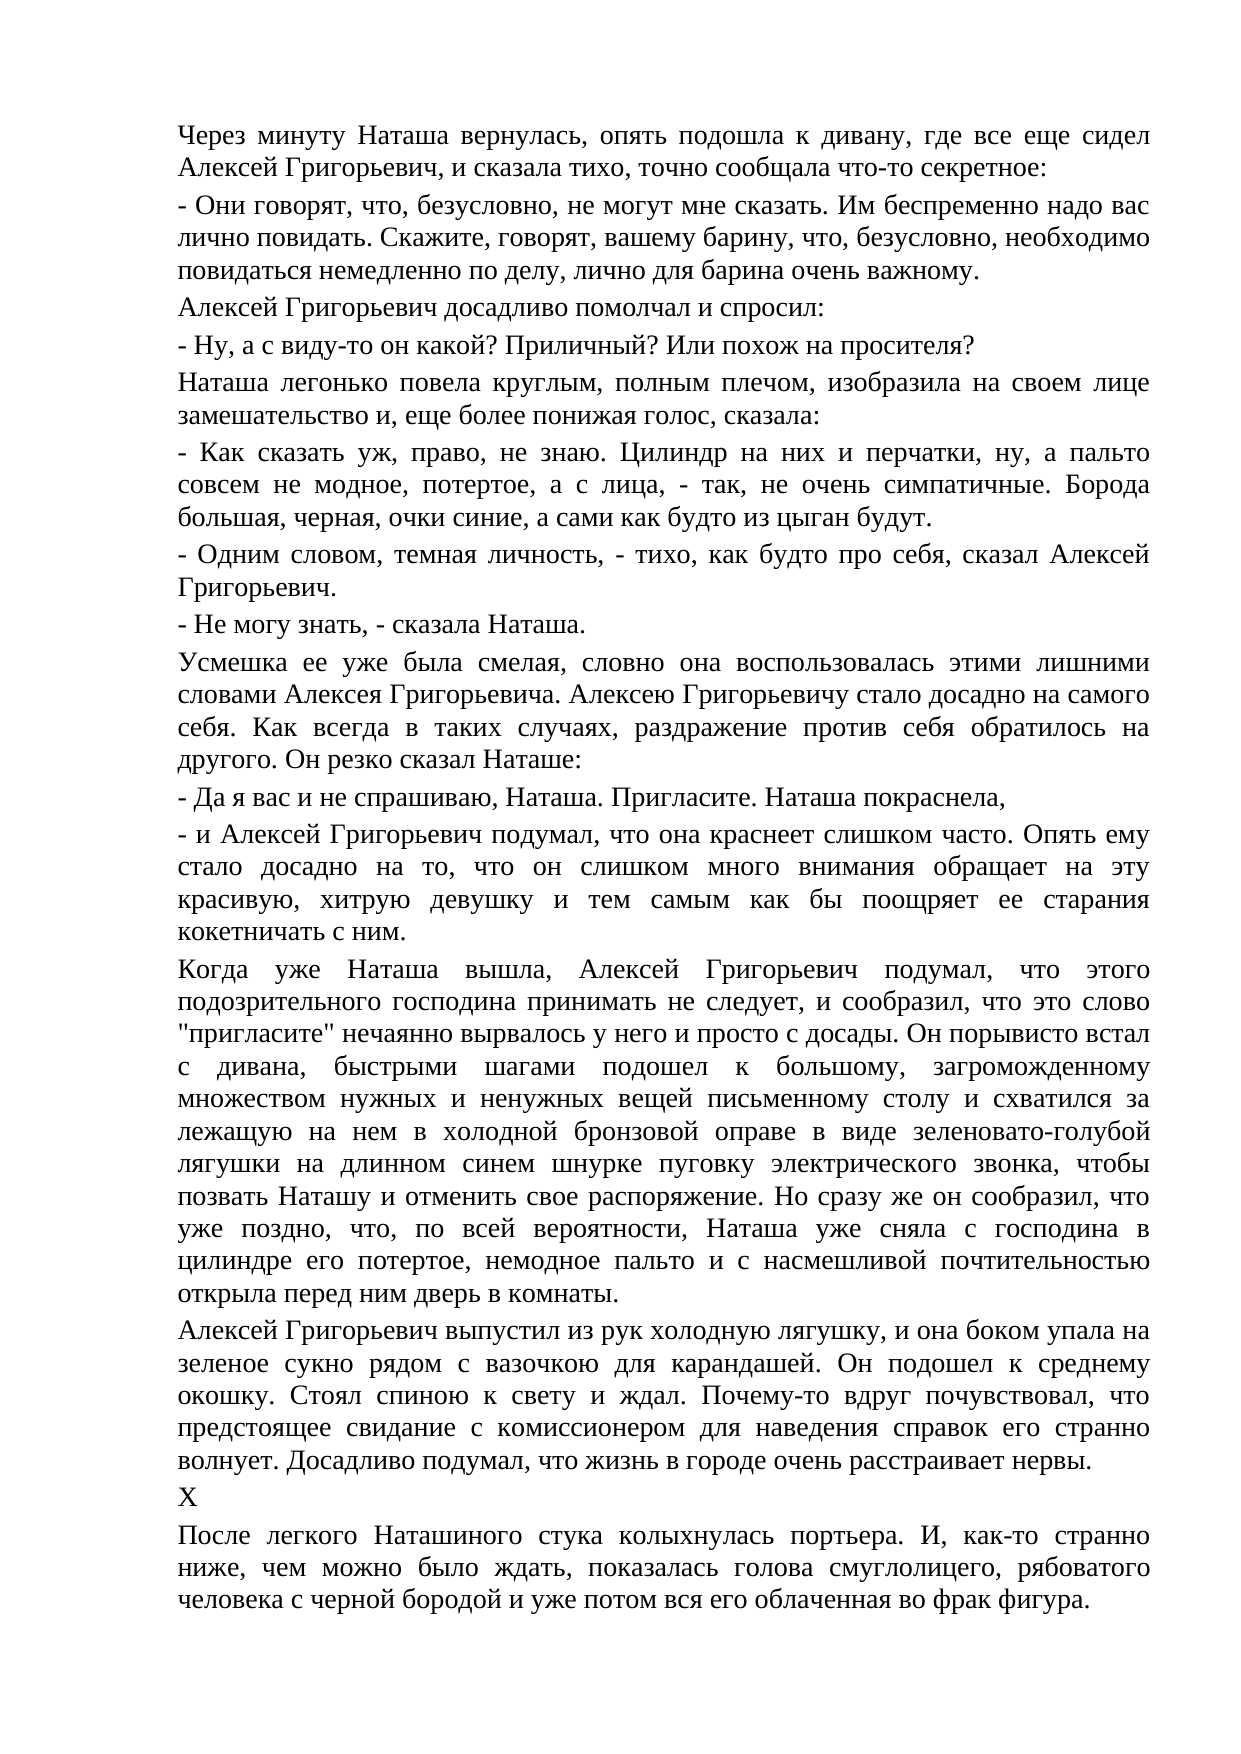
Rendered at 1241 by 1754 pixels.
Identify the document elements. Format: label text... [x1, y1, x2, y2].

text - Да я вас и не спрашиваю, Наташа. Пригласите. Наташа покраснела, [177, 779, 1152, 812]
text - Ну, а с виду-то он какой? Приличный? Или похож на просителя? [177, 328, 1152, 360]
text - Они говорят, что, безусловно, не могут мне сказать. Им беспременно надо вас лично повидать. Скажите, говорят, вашему барину, что, безусловно, необходимо повидаться немедленно по делу, лично для барина очень важному. [177, 188, 1152, 285]
text Усмешка ее уже была смелая, словно она воспользовалась этими лишними словами Алексея Григорьевича. Алексею Григорьевичу стало досадно на самого себя. Как всегда в таких случаях, раздражение против себя обратилось на другого. Он резко сказал Наташе: [177, 645, 1152, 774]
text Алексей Григорьевич выпустил из рук холодную лягушку, и она боком упала на зеленое сукно рядом с вазочкою для карандашей. Он подошел к среднему окошку. Стоял спиною к свету и ждал. Почему-то вдруг почувствовал, что предстоящее свидание с комиссионером для наведения справок его странно волнует. Досадливо подумал, что жизнь в городе очень расстраивает нервы. [177, 1313, 1152, 1475]
text - и Алексей Григорьевич подумал, что она краснеет слишком часто. Опять ему стало досадно на то, что он слишком много внимания обращает на эту красивую, хитрую девушку и тем самым как бы поощряет ее старания кокетничать с ним. [177, 817, 1152, 947]
text - Как сказать уж, право, не знаю. Цилиндр на них и перчатки, ну, а пальто совсем не модное, потертое, а с лица, - так, не очень симпатичные. Борода большая, черная, очки синие, а сами как будто из цыган будут. [177, 435, 1152, 532]
text После легкого Наташиного стука колыхнулась портьера. И, как-то странно ниже, чем можно было ждать, показалась голова смуглолицего, рябоватого человека с черной бородой и уже потом вся его облаченная во фрак фигура. [177, 1518, 1152, 1615]
text - Не могу знать, - сказала Наташа. [177, 607, 1152, 640]
text Через минуту Наташа вернулась, опять подошла к дивану, где все еще сидел Алексей Григорьевич, и сказала тихо, точно сообщала что-то секретное: [177, 118, 1152, 183]
text Алексей Григорьевич досадливо помолчал и спросил: [177, 290, 1152, 323]
text Х [177, 1480, 1152, 1513]
text Наташа легонько повела круглым, полным плечом, изобразила на своем лице замешательство и, еще более понижая голос, сказала: [177, 365, 1152, 430]
text - Одним словом, темная личность, - тихо, как будто про себя, сказал Алексей Григорьевич. [177, 537, 1152, 602]
text Когда уже Наташа вышла, Алексей Григорьевич подумал, что этого подозрительного господина принимать не следует, и сообразил, что это слово "пригласите" нечаянно вырвалось у него и просто с досады. Он порывисто встал с дивана, быстрыми шагами подошел к большому, загроможденному множеством нужных и ненужных вещей письменному столу и схватился за лежащую на нем в холодной бронзовой оправе в виде зеленовато-голубой лягушки на длинном синем шнурке пуговку электрического звонка, чтобы позвать Наташу и отменить свое распоряжение. Но сразу же он сообразил, что уже поздно, что, по всей вероятности, Наташа уже сняла с господина в цилиндре его потертое, немодное пальто и с насмешливой почтительностью открыла перед ним дверь в комнаты. [177, 952, 1152, 1308]
